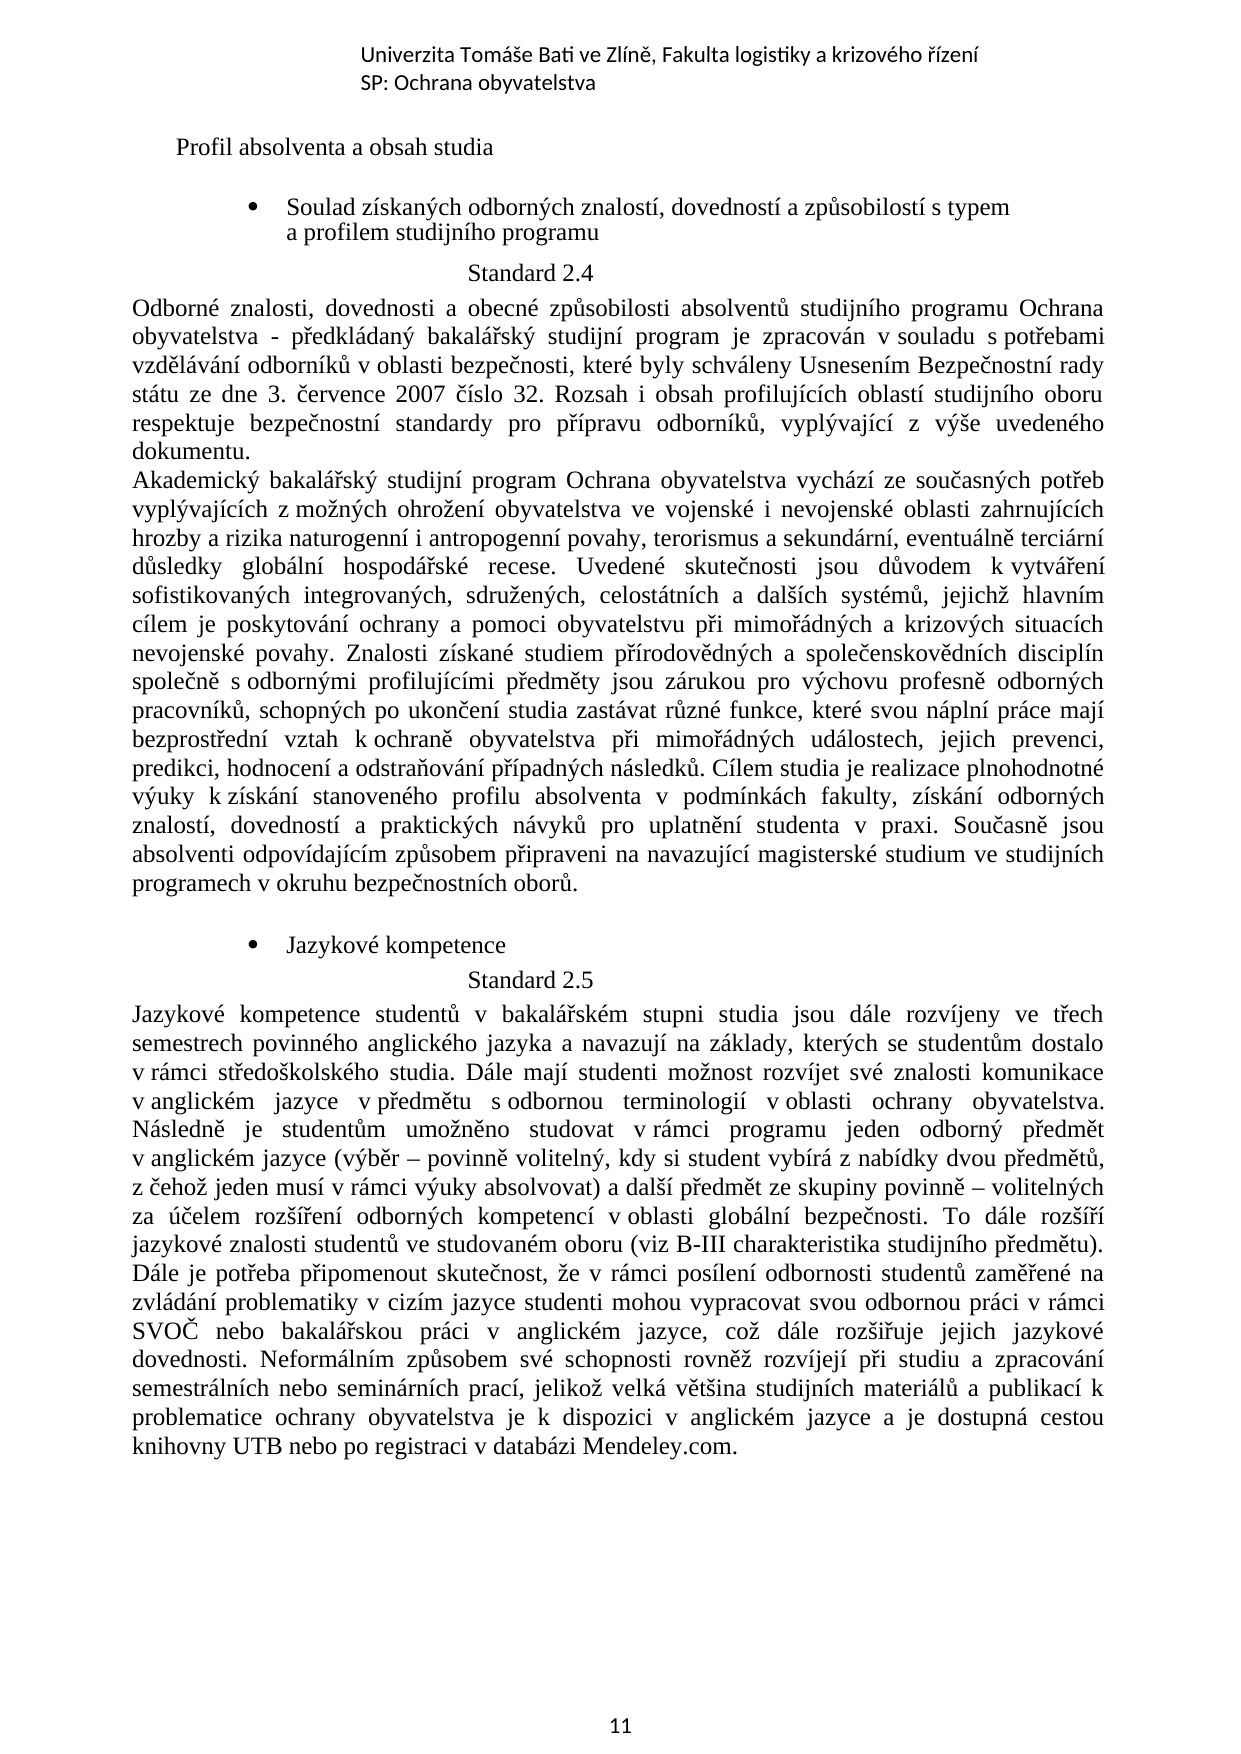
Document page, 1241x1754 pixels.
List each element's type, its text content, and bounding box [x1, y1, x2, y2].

text Jazykové kompetence studentů v bakalářském stupni studia jsou dále rozvíjeny ve třech semestrech povinného anglického jazyka a navazují na základy, kterých se studentům dostalo v rámci středoškolského studia. Dále mají studenti možnost rozvíjet své znalosti komunikace v anglickém jazyce v předmětu s odbornou terminologií v oblasti ochrany obyvatelstva. Následně je studentům umožněno studovat v rámci programu jeden odborný předmět v anglickém jazyce (výběr – povinně volitelný, kdy si student vybírá z nabídky dvou předmětů, z čehož jeden musí v rámci výuky absolvovat) a další předmět ze skupiny povinně – volitelných za účelem rozšíření odborných kompetencí v oblasti globální bezpečnosti. To dále rozšíří jazykové znalosti studentů ve studovaném oboru (viz B-III charakteristika studijního předmětu). Dále je potřeba připomenout skutečnost, že v rámci posílení odbornosti studentů zaměřené na zvládání problematiky v cizím jazyce studenti mohou vypracovat svou odbornou práci v rámci SVOČ nebo bakalářskou práci v anglickém jazyce, což dále rozšiřuje jejich jazykové dovednosti. Neformálním způsobem své schopnosti rovněž rozvíjejí při studiu a zpracování semestrálních nebo seminárních prací, jelikož velká většina studijních materiálů a publikací k problematice ochrany obyvatelstva je k dispozici v anglickém jazyce a je dostupná cestou knihovny UTB nebo po registraci v databázi Mendeley.com. [132, 999, 1105, 1459]
text Standard 2.5 [467, 970, 1105, 993]
text Odborné znalosti, dovednosti a obecné způsobilosti absolventů studijního programu Ochrana obyvatelstva - předkládaný bakalářský studijní program je zpracován v souladu s potřebami vzdělávání odborníků v oblasti bezpečnosti, které byly schváleny Usnesením Bezpečnostní rady státu ze dne 3. července 2007 číslo 32. Rozsah i obsah profilujících oblastí studijního oboru respektuje bezpečnostní standardy pro přípravu odborníků, vyplývající z výše uvedeného dokumentu. [132, 293, 1105, 465]
list Soulad získaných odborných znalostí, dovedností a způsobilostí s typem a profilem studijního programu [248, 195, 1105, 245]
list Jazykové kompetence [248, 934, 1105, 959]
text Profil absolventa a obsah studia [176, 135, 1105, 160]
text Akademický bakalářský studijní program Ochrana obyvatelstva vychází ze současných potřeb vyplývajících z možných ohrožení obyvatelstva ve vojenské i nevojenské oblasti zahrnujících hrozby a rizika naturogenní i antropogenní povahy, terorismus a sekundární, eventuálně terciární důsledky globální hospodářské recese. Uvedené skutečnosti jsou důvodem k vytváření sofistikovaných integrovaných, sdružených, celostátních a dalších systémů, jejichž hlavním cílem je poskytování ochrany a pomoci obyvatelstvu při mimořádných a krizových situacích nevojenské povahy. Znalosti získané studiem přírodovědných a společenskovědních disciplín společně s odbornými profilujícími předměty jsou zárukou pro výchovu profesně odborných pracovníků, schopných po ukončení studia zastávat různé funkce, které svou náplní práce mají bezprostřední vztah k ochraně obyvatelstva při mimořádných událostech, jejich prevenci, predikci, hodnocení a odstraňování případných následků. Cílem studia je realizace plnohodnotné výuky k získání stanoveného profilu absolventa v podmínkách fakulty, získání odborných znalostí, dovedností a praktických návyků pro uplatnění studenta v praxi. Současně jsou absolventi odpovídajícím způsobem připraveni na navazující magisterské studium ve studijních programech v okruhu bezpečnostních oborů. [132, 465, 1105, 896]
text Standard 2.4 [467, 263, 1105, 286]
